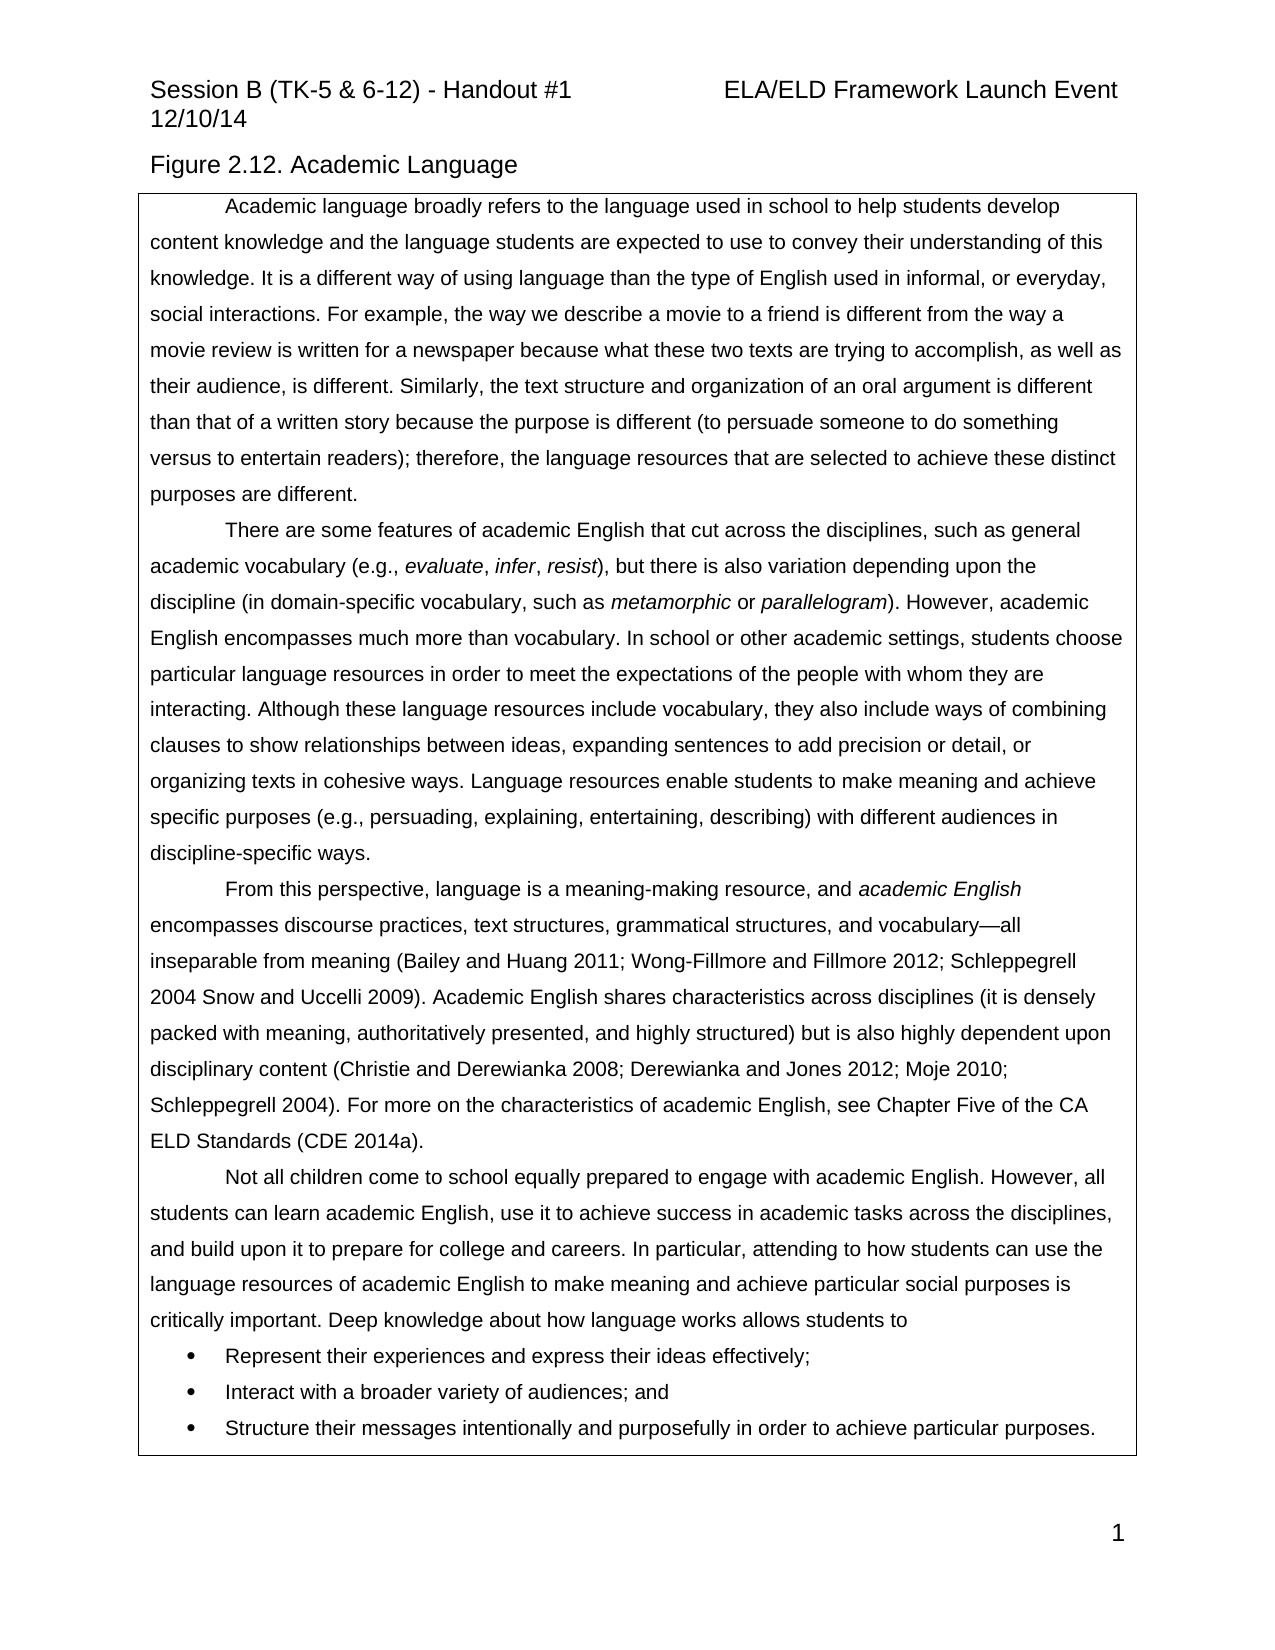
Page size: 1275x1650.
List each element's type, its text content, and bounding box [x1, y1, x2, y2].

table_header Academic language broadly refers to the language used in school to help students develop content knowledge and the language students are expected to use to convey their understanding of this knowledge. It is a different way of using language than the type of English used in informal, or everyday, social interactions. For example, the way we describe a movie to a friend is different from the way a movie review is written for a newspaper because what these two texts are trying to accomplish, as well as their audience, is different. Similarly, the text structure and organization of an oral argument is different than that of a written story because the purpose is different (to persuade someone to do something versus to entertain readers); therefore, the language resources that are selected to achieve these distinct purposes are different. There are some features of academic English that cut across the disciplines, such as general academic vocabulary (e.g., evaluate, infer, resist), but there is also variation depending upon the discipline (in domain-specific vocabulary, such as metamorphic or parallelogram). However, academic English encompasses much more than vocabulary. In school or other academic settings, students choose particular language resources in order to meet the expectations of the people with whom they are interacting. Although these language resources include vocabulary, they also include ways of combining clauses to show relationships between ideas, expanding sentences to add precision or detail, or organizing texts in cohesive ways. Language resources enable students to make meaning and achieve specific purposes (e.g., persuading, explaining, entertaining, describing) with different audiences in discipline-specific ways. From this perspective, language is a meaning-making resource, and academic English encompasses discourse practices, text structures, grammatical structures, and vocabulary—all inseparable from meaning (Bailey and Huang 2011; Wong-Fillmore and Fillmore 2012; Schleppegrell 2004 Snow and Uccelli 2009). Academic English shares characteristics across disciplines (it is densely packed with meaning, authoritatively presented, and highly structured) but is also highly dependent upon disciplinary content (Christie and Derewianka 2008; Derewianka and Jones 2012; Moje 2010; Schleppegrell 2004). For more on the characteristics of academic English, see Chapter Five of the CA ELD Standards (CDE 2014a). Not all children come to school equally prepared to engage with academic English. However, all students can learn academic English, use it to achieve success in academic tasks across the disciplines, and build upon it to prepare for college and careers. In particular, attending to how students can use the language resources of academic English to make meaning and achieve particular social purposes is critically important. Deep knowledge about how language works allows students to Represent their experiences and express their ideas effectively; Interact with a broader variety of audiences; and Structure their messages intentionally and purposefully in order to achieve particular purposes. [139, 194, 1136, 1454]
text Figure 2.12. Academic Language [150, 150, 1125, 179]
